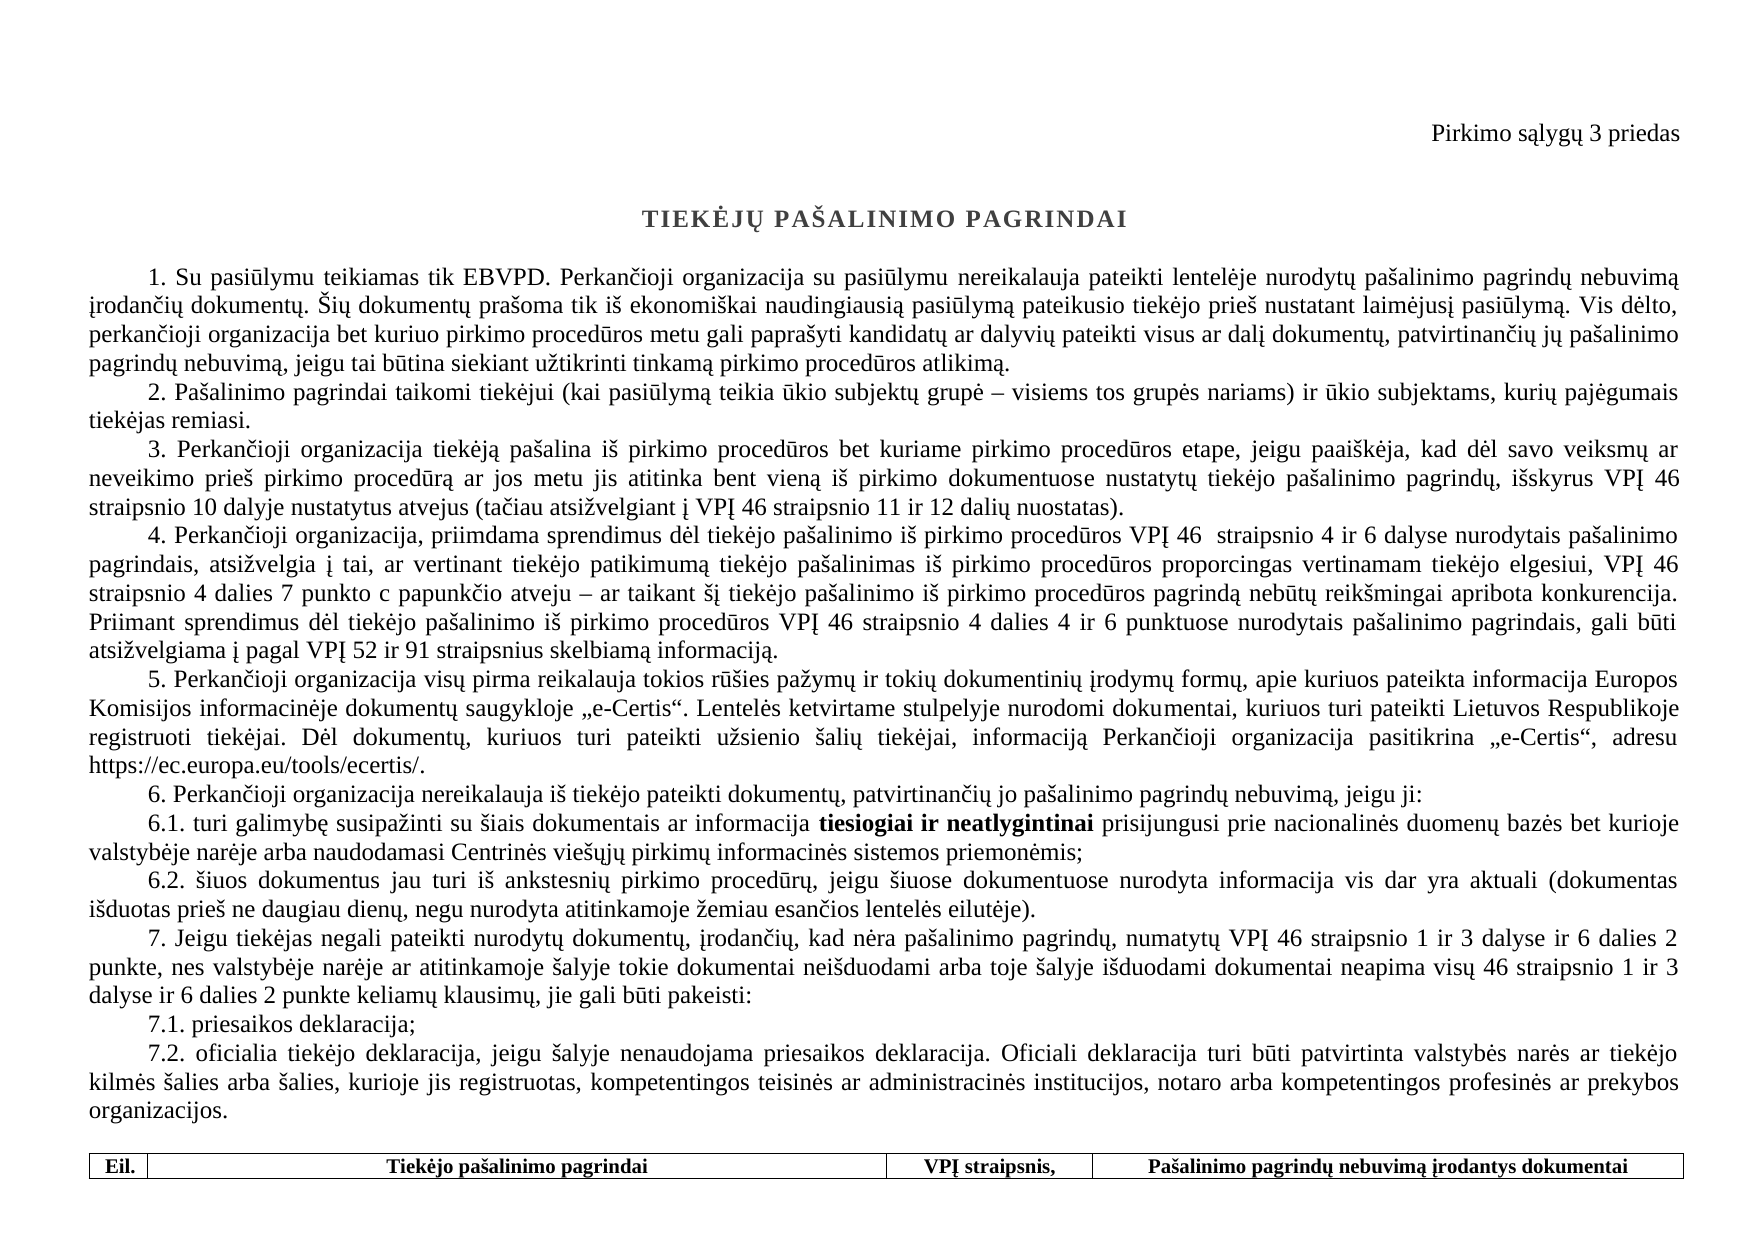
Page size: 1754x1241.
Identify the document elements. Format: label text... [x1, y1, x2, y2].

text 6.2. šiuos dokumentus jau turi iš ankstesnių pirkimo procedūrų, jeigu šiuose dokumentuose nurodyta informacija vis dar yra aktuali (dokumentas išduotas prieš ne daugiau dienų, negu nurodyta atitinkamoje žemiau esančios lentelės eilutėje). [89, 866, 1680, 923]
text 4. Perkančioji organizacija, priimdama sprendimus dėl tiekėjo pašalinimo iš pirkimo procedūros VPĮ 46 straipsnio 4 ir 6 dalyse nurodytais pašalinimo pagrindais, atsižvelgia į tai, ar vertinant tiekėjo patikimumą tiekėjo pašalinimas iš pirkimo procedūros proporcingas vertinamam tiekėjo elgesiui, VPĮ 46 straipsnio 4 dalies 7 punkto c papunkčio atveju – ar taikant šį tiekėjo pašalinimo iš pirkimo procedūros pagrindą nebūtų reikšmingai apribota konkurencija. Priimant sprendimus dėl tiekėjo pašalinimo iš pirkimo procedūros VPĮ 46 straipsnio 4 dalies 4 ir 6 punktuose nurodytais pašalinimo pagrindais, gali būti atsižvelgiama į pagal VPĮ 52 ir 91 straipsnius skelbiamą informaciją. [89, 521, 1680, 664]
text 6.1. turi galimybę susipažinti su šiais dokumentais ar informacija tiesiogiai ir neatlygintinai prisijungusi prie nacionalinės duomenų bazės bet kurioje valstybėje narėje arba naudodamasi Centrinės viešųjų pirkimų informacinės sistemos priemonėmis; [89, 808, 1680, 866]
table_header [148, 1154, 886, 1178]
text 2. Pašalinimo pagrindai taikomi tiekėjui (kai pasiūlymą teikia ūkio subjektų grupė – visiems tos grupės nariams) ir ūkio subjektams, kurių pajėgumais tiekėjas remiasi. [89, 377, 1680, 434]
table_header Eil. Nr. [90, 1154, 147, 1178]
list TIEKĖJŲ PAŠALINIMO PAGRINDAI [89, 204, 1680, 233]
text 3. Perkančioji organizacija tiekėją pašalina iš pirkimo procedūros bet kuriame pirkimo procedūros etape, jeigu paaiškėja, kad dėl savo veiksmų ar neveikimo prieš pirkimo procedūrą ar jos metu jis atitinka bent vieną iš pirkimo dokumentuose nustatytų tiekėjo pašalinimo pagrindų, išskyrus VPĮ 46 straipsnio 10 dalyje nustatytus atvejus (tačiau atsižvelgiant į VPĮ 46 straipsnio 11 ir 12 dalių nuostatas). [89, 434, 1680, 521]
text Pirkimo sąlygų 3 priedas [89, 118, 1680, 147]
text 1. Su pasiūlymu teikiamas tik EBVPD. Perkančioji organizacija su pasiūlymu nereikalauja pateikti lentelėje nurodytų pašalinimo pagrindų nebuvimą įrodančių dokumentų. Šių dokumentų prašoma tik iš ekonomiškai naudingiausią pasiūlymą pateikusio tiekėjo prieš nustatant laimėjusį pasiūlymą. Vis dėlto, perkančioji organizacija bet kuriuo pirkimo procedūros metu gali paprašyti kandidatų ar dalyvių pateikti visus ar dalį dokumentų, patvirtinančių jų pašalinimo pagrindų nebuvimą, jeigu tai būtina siekiant užtikrinti tinkamą pirkimo procedūros atlikimą. [89, 262, 1680, 377]
text 7.2. oficialia tiekėjo deklaracija, jeigu šalyje nenaudojama priesaikos deklaracija. Oficiali deklaracija turi būti patvirtinta valstybės narės ar tiekėjo kilmės šalies arba šalies, kurioje jis registruotas, kompetentingos teisinės ar administracinės institucijos, notaro arba kompetentingos profesinės ar prekybos organizacijos. [89, 1038, 1680, 1124]
text 7. Jeigu tiekėjas negali pateikti nurodytų dokumentų, įrodančių, kad nėra pašalinimo pagrindų, numatytų VPĮ 46 straipsnio 1 ir 3 dalyse ir 6 dalies 2 punkte, nes valstybėje narėje ar atitinkamoje šalyje tokie dokumentai neišduodami arba toje šalyje išduodami dokumentai neapima visų 46 straipsnio 1 ir 3 dalyse ir 6 dalies 2 punkte keliamų klausimų, jie gali būti pakeisti: [89, 923, 1680, 1009]
text 7.1. priesaikos deklaracija; [89, 1009, 1680, 1038]
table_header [1093, 1154, 1683, 1178]
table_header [887, 1154, 1092, 1178]
text 5. Perkančioji organizacija visų pirma reikalauja tokios rūšies pažymų ir tokių dokumentinių įrodymų formų, apie kuriuos pateikta informacija Europos Komisijos informacinėje dokumentų saugykloje „e-Certis“. Lentelės ketvirtame stulpelyje nurodomi dokumentai, kuriuos turi pateikti Lietuvos Respublikoje registruoti tiekėjai. Dėl dokumentų, kuriuos turi pateikti užsienio šalių tiekėjai, informaciją Perkančioji organizacija pasitikrina „e-Certis“, adresu https://ec.europa.eu/tools/ecertis/. [89, 664, 1680, 779]
text 6. Perkančioji organizacija nereikalauja iš tiekėjo pateikti dokumentų, patvirtinančių jo pašalinimo pagrindų nebuvimą, jeigu ji: [89, 779, 1680, 808]
